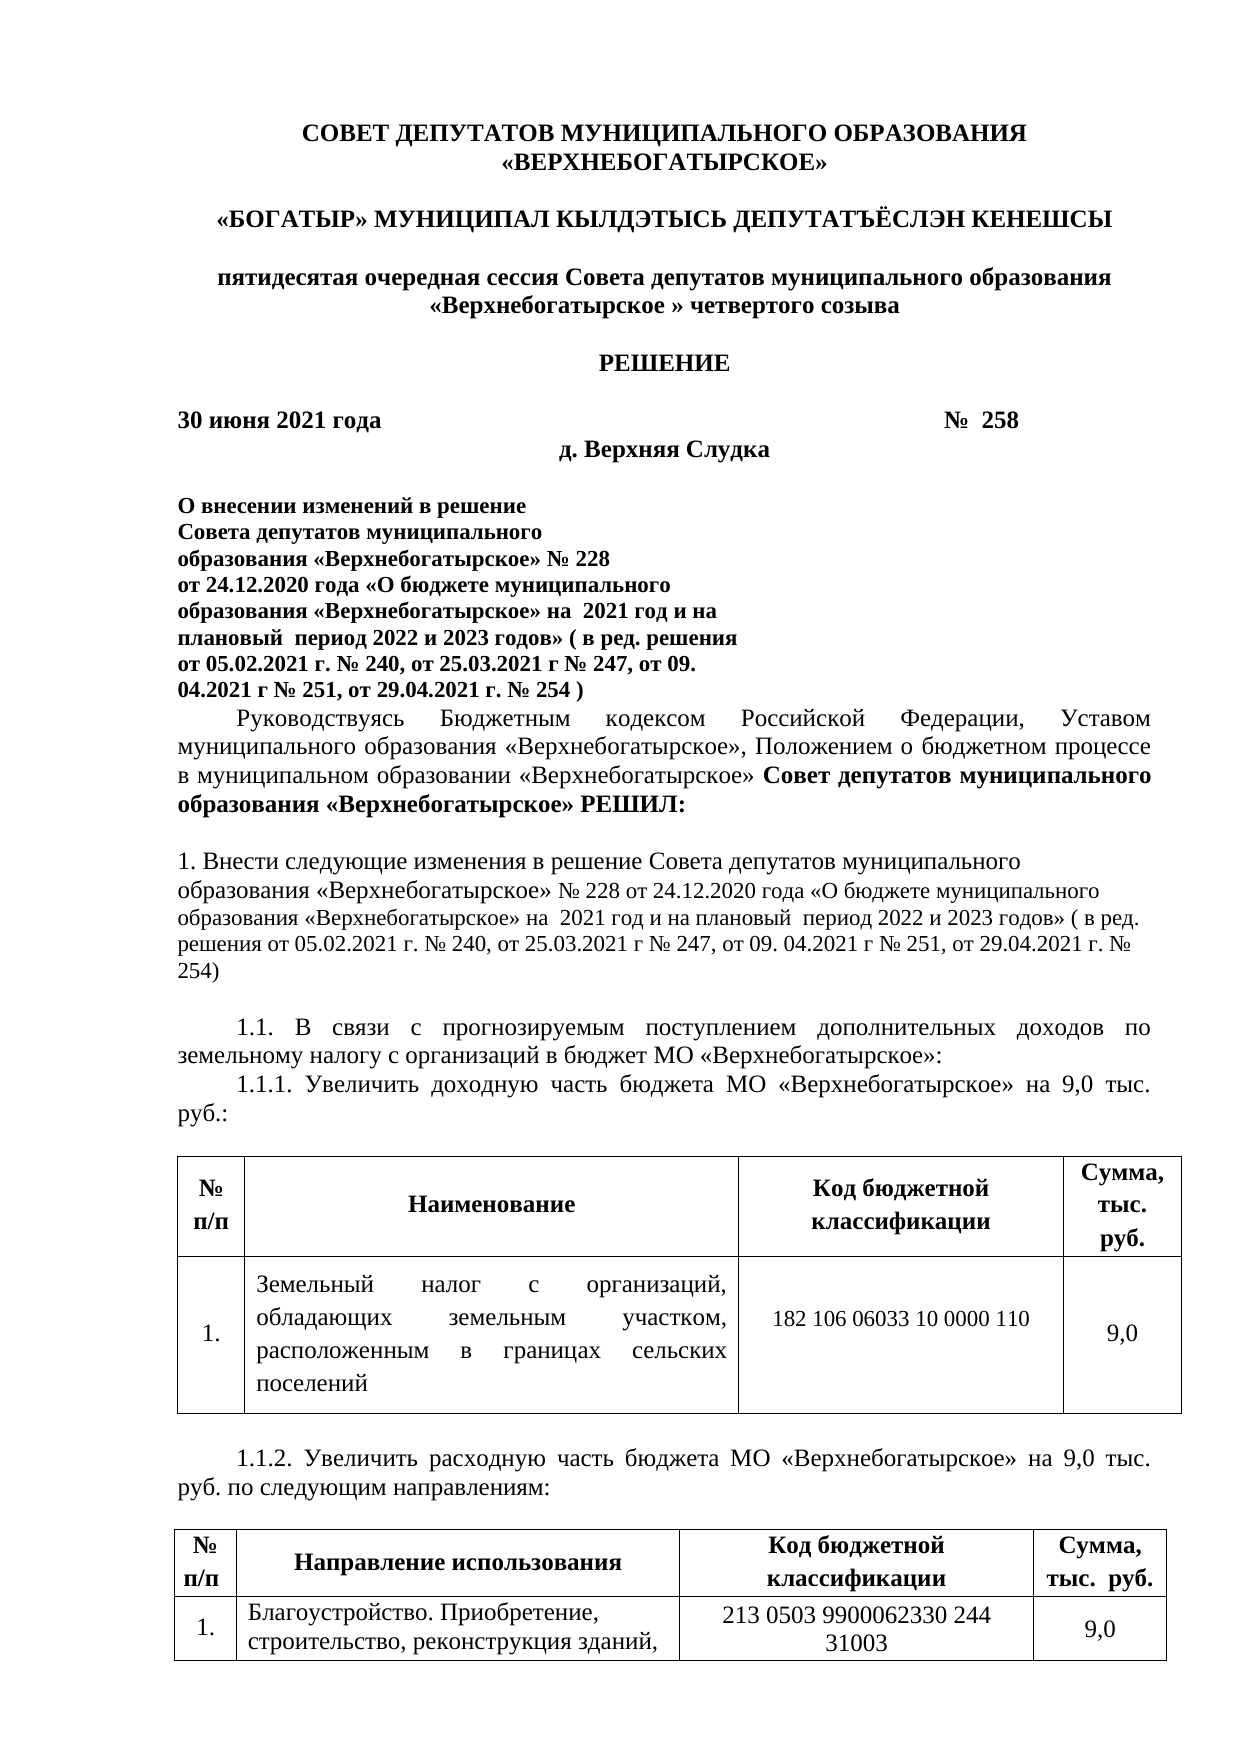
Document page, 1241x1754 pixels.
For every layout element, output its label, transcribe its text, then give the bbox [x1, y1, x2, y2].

text Руководствуясь Бюджетным кодексом Российской Федерации, Уставом муниципального образования «Верхнебогатырское», Положением о бюджетном процессе в муниципальном образовании «Верхнебогатырское» Совет депутатов муниципального образования «Верхнебогатырское» РЕШИЛ: [177, 703, 1152, 818]
text «БОГАТЫР» МУНИЦИПАЛ КЫЛДЭТЫСЬ ДЕПУТАТЪЁСЛЭН КЕНЕШСЫ [177, 204, 1152, 233]
table_cell Земельный налог с организаций, обладающих земельным участком, расположенным в границах сельских поселений [245, 1257, 738, 1413]
table_header Код бюджетной классификации [739, 1157, 1063, 1256]
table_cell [237, 1597, 679, 1660]
table_header Направление использования [237, 1530, 679, 1596]
text 1.1.1. Увеличить доходную часть бюджета МО «Верхнебогатырское» на 9,0 тыс. руб.: [177, 1069, 1152, 1127]
text 30 июня 2021 года № 258 [177, 406, 1093, 434]
table_header № п/п [178, 1157, 244, 1256]
text от 24.12.2020 года «О бюджете муниципального образования «Верхнебогатырское» на 2021 год и на плановый период 2022 и 2023 годов» ( в ред. решения от 05.02.2021 г. № 240, от 25.03.2021 г № 247, от 09. 04.2021 г № 251, от 29.04.2021 г. № 254 ) [177, 571, 738, 703]
text образования «Верхнебогатырское» № 228 [177, 544, 723, 571]
table_cell 182 106 06033 10 0000 110 [739, 1257, 1063, 1413]
text 1.1.2. Увеличить расходную часть бюджета МО «Верхнебогатырское» на 9,0 тыс. руб. по следующим направлениям: [177, 1443, 1152, 1500]
table_header № п/п [175, 1530, 236, 1596]
text О внесении изменений в решение [177, 492, 723, 518]
table_cell 9,0 [1034, 1597, 1166, 1660]
table_cell 1. [178, 1257, 244, 1413]
table_header Сумма, тыс. руб. [1034, 1530, 1166, 1596]
table_cell 1. [175, 1597, 236, 1660]
table_header Сумма, тыс. руб. [1064, 1157, 1181, 1256]
text РЕШЕНИЕ [177, 348, 1152, 377]
text д. Верхняя Слудка [177, 434, 1152, 463]
text 1. Внести следующие изменения в решение Совета депутатов муниципального образования «Верхнебогатырское» № 228 от 24.12.2020 года «О бюджете муниципального образования «Верхнебогатырское» на 2021 год и на плановый период 2022 и 2023 годов» ( в ред. решения от 05.02.2021 г. № 240, от 25.03.2021 г № 247, от 09. 04.2021 г № 251, от 29.04.2021 г. № 254) [177, 846, 1152, 983]
table_cell 9,0 [1064, 1257, 1181, 1413]
text пятидесятая очередная сессия Совета депутатов муниципального образования «Верхнебогатырское » четвертого созыва [177, 262, 1152, 319]
table_header Код бюджетной классификации [680, 1530, 1033, 1596]
table_header Наименование [245, 1157, 738, 1256]
text СОВЕТ ДЕПУТАТОВ МУНИЦИПАЛЬНОГО ОБРАЗОВАНИЯ «ВЕРХНЕБОГАТЫРСКОЕ» [177, 118, 1152, 176]
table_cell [680, 1597, 1033, 1660]
text 1.1. В связи с прогнозируемым поступлением дополнительных доходов по земельному налогу с организаций в бюджет МО «Верхнебогатырское»: [177, 1012, 1152, 1069]
text Совета депутатов муниципального [177, 518, 723, 544]
